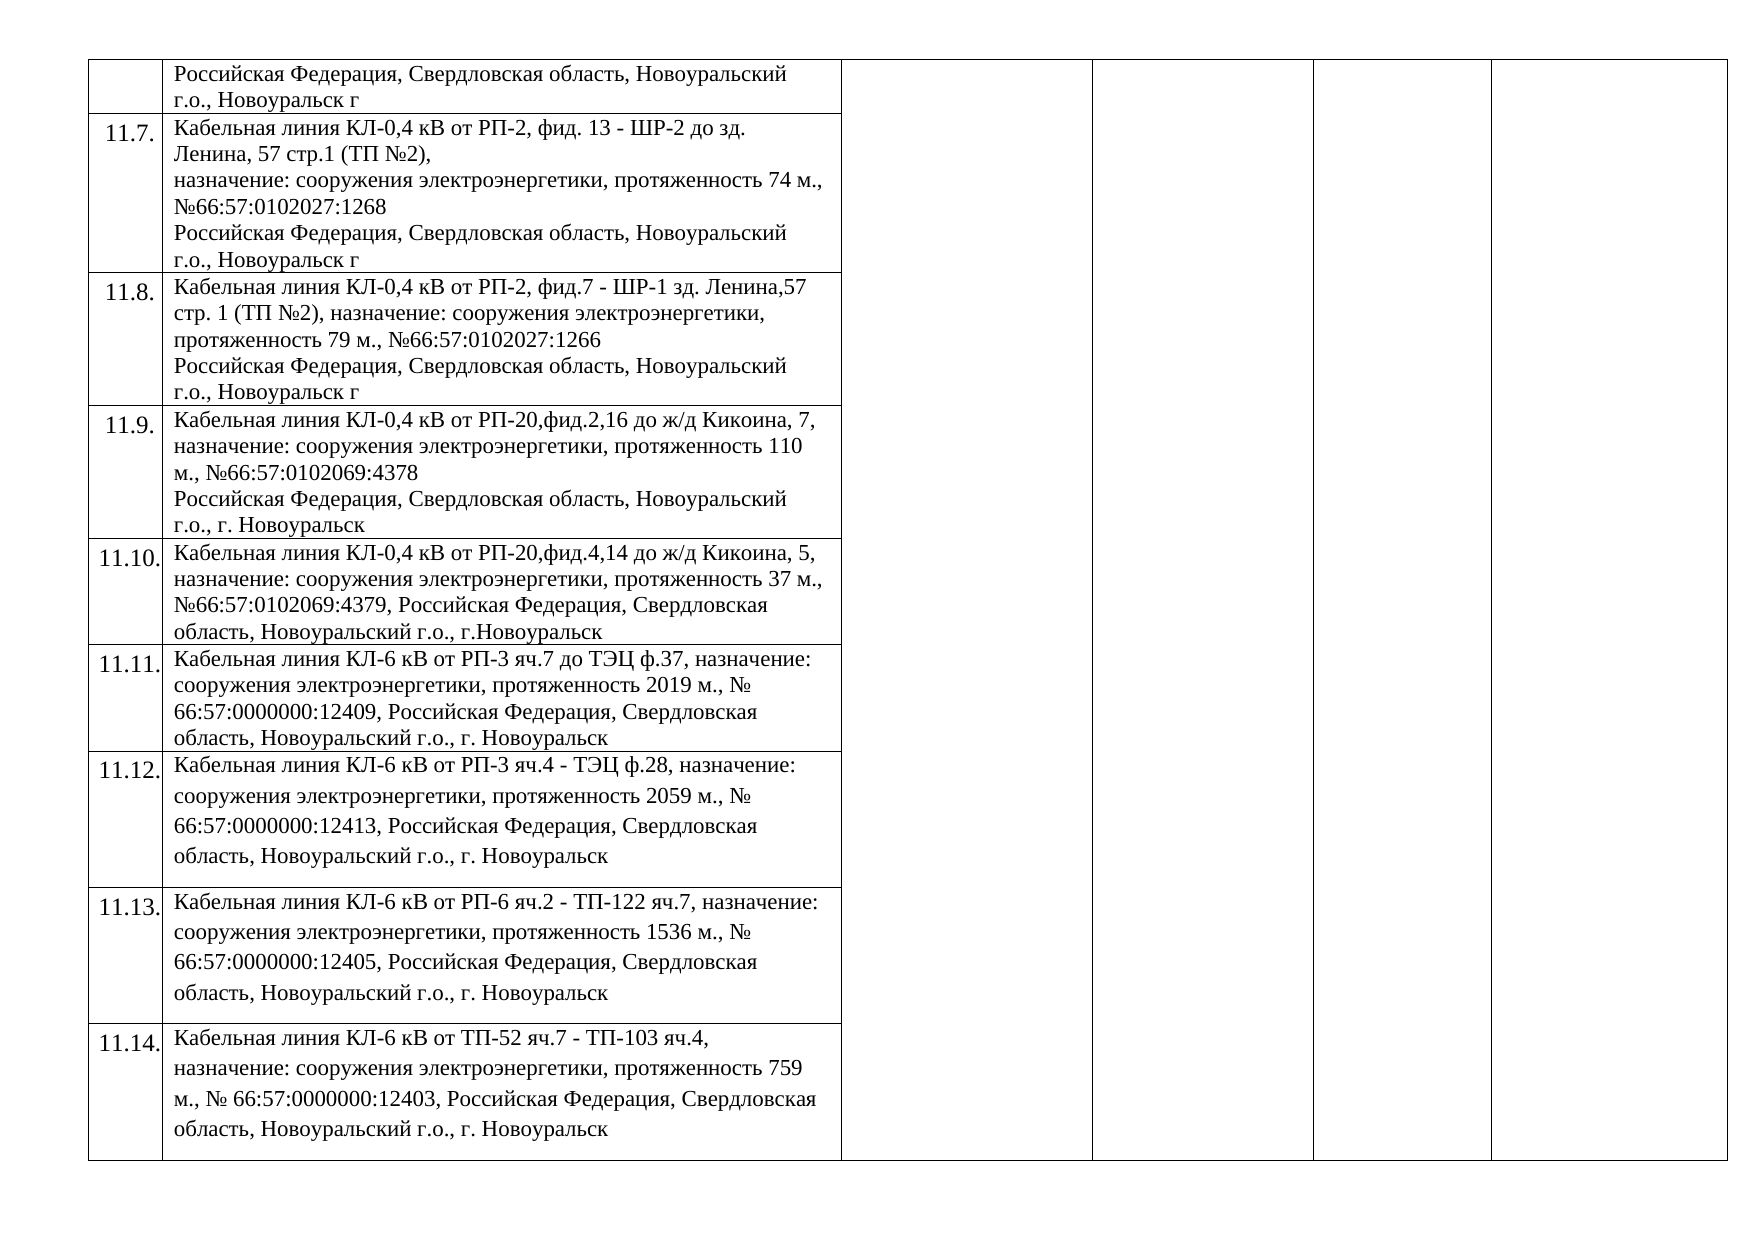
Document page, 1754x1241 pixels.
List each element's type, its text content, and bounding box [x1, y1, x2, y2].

table_cell Кабельная линия КЛ-6 кВ от РП-6 яч.2 - ТП-122 яч.7, назначение: сооружения электроэнергетики, протяженность 1536 м., № 66:57:0000000:12405, Российская Федерация, Свердловская область, Новоуральский г.о., г. Новоуральск [163, 888, 841, 1023]
table_cell Кабельная линия КЛ-6 кВ от РП-3 яч.4 - ТЭЦ ф.28, назначение: сооружения электроэнергетики, протяженность 2059 м., № 66:57:0000000:12413, Российская Федерация, Свердловская область, Новоуральский г.о., г. Новоуральск [163, 752, 841, 887]
table_cell Кабельная линия КЛ-0,4 кВ от РП-20,фид.2,16 до ж/д Кикоина, 7, назначение: сооружения электроэнергетики, протяженность 110 м., №66:57:0102069:4378 Российская Федерация, Свердловская область, Новоуральский г.о., г. Новоуральск [163, 406, 841, 538]
table_cell [89, 888, 162, 1023]
table_cell [89, 1024, 162, 1159]
table_cell [89, 539, 162, 644]
table_cell [89, 114, 162, 272]
table_cell [89, 752, 162, 887]
table_cell Кабельная линия КЛ-6 кВ от РП-3 яч.7 до ТЭЦ ф.37, назначение: сооружения электроэнергетики, протяженность 2019 м., № 66:57:0000000:12409, Российская Федерация, Свердловская область, Новоуральский г.о., г. Новоуральск [163, 645, 841, 751]
table_cell [89, 645, 162, 751]
table_cell Кабельная линия КЛ-0,4 кВ от РП-20,фид.4,14 до ж/д Кикоина, 5, назначение: сооружения электроэнергетики, протяженность 37 м., №66:57:0102069:4379, Российская Федерация, Свердловская область, Новоуральский г.о., г.Новоуральск [163, 539, 841, 644]
table_cell [89, 273, 162, 405]
table_cell [89, 60, 162, 113]
table_cell Кабельная линия КЛ-6 кВ от ТП-52 яч.7 - ТП-103 яч.4, назначение: сооружения электроэнергетики, протяженность 759 м., № 66:57:0000000:12403, Российская Федерация, Свердловская область, Новоуральский г.о., г. Новоуральск [163, 1024, 841, 1159]
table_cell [163, 60, 841, 113]
table_cell [89, 406, 162, 538]
table_cell Кабельная линия КЛ-0,4 кВ от РП-2, фид.7 - ШР-1 зд. Ленина,57 стр. 1 (ТП №2), назначение: сооружения электроэнергетики, протяженность 79 м., №66:57:0102027:1266 Российская Федерация, Свердловская область, Новоуральский г.о., Новоуральск г [163, 273, 841, 405]
table_cell Кабельная линия КЛ-0,4 кВ от РП-2, фид. 13 - ШР-2 до зд. Ленина, 57 стр.1 (ТП №2), назначение: сооружения электроэнергетики, протяженность 74 м., №66:57:0102027:1268 Российская Федерация, Свердловская область, Новоуральский г.о., Новоуральск г [163, 114, 841, 272]
